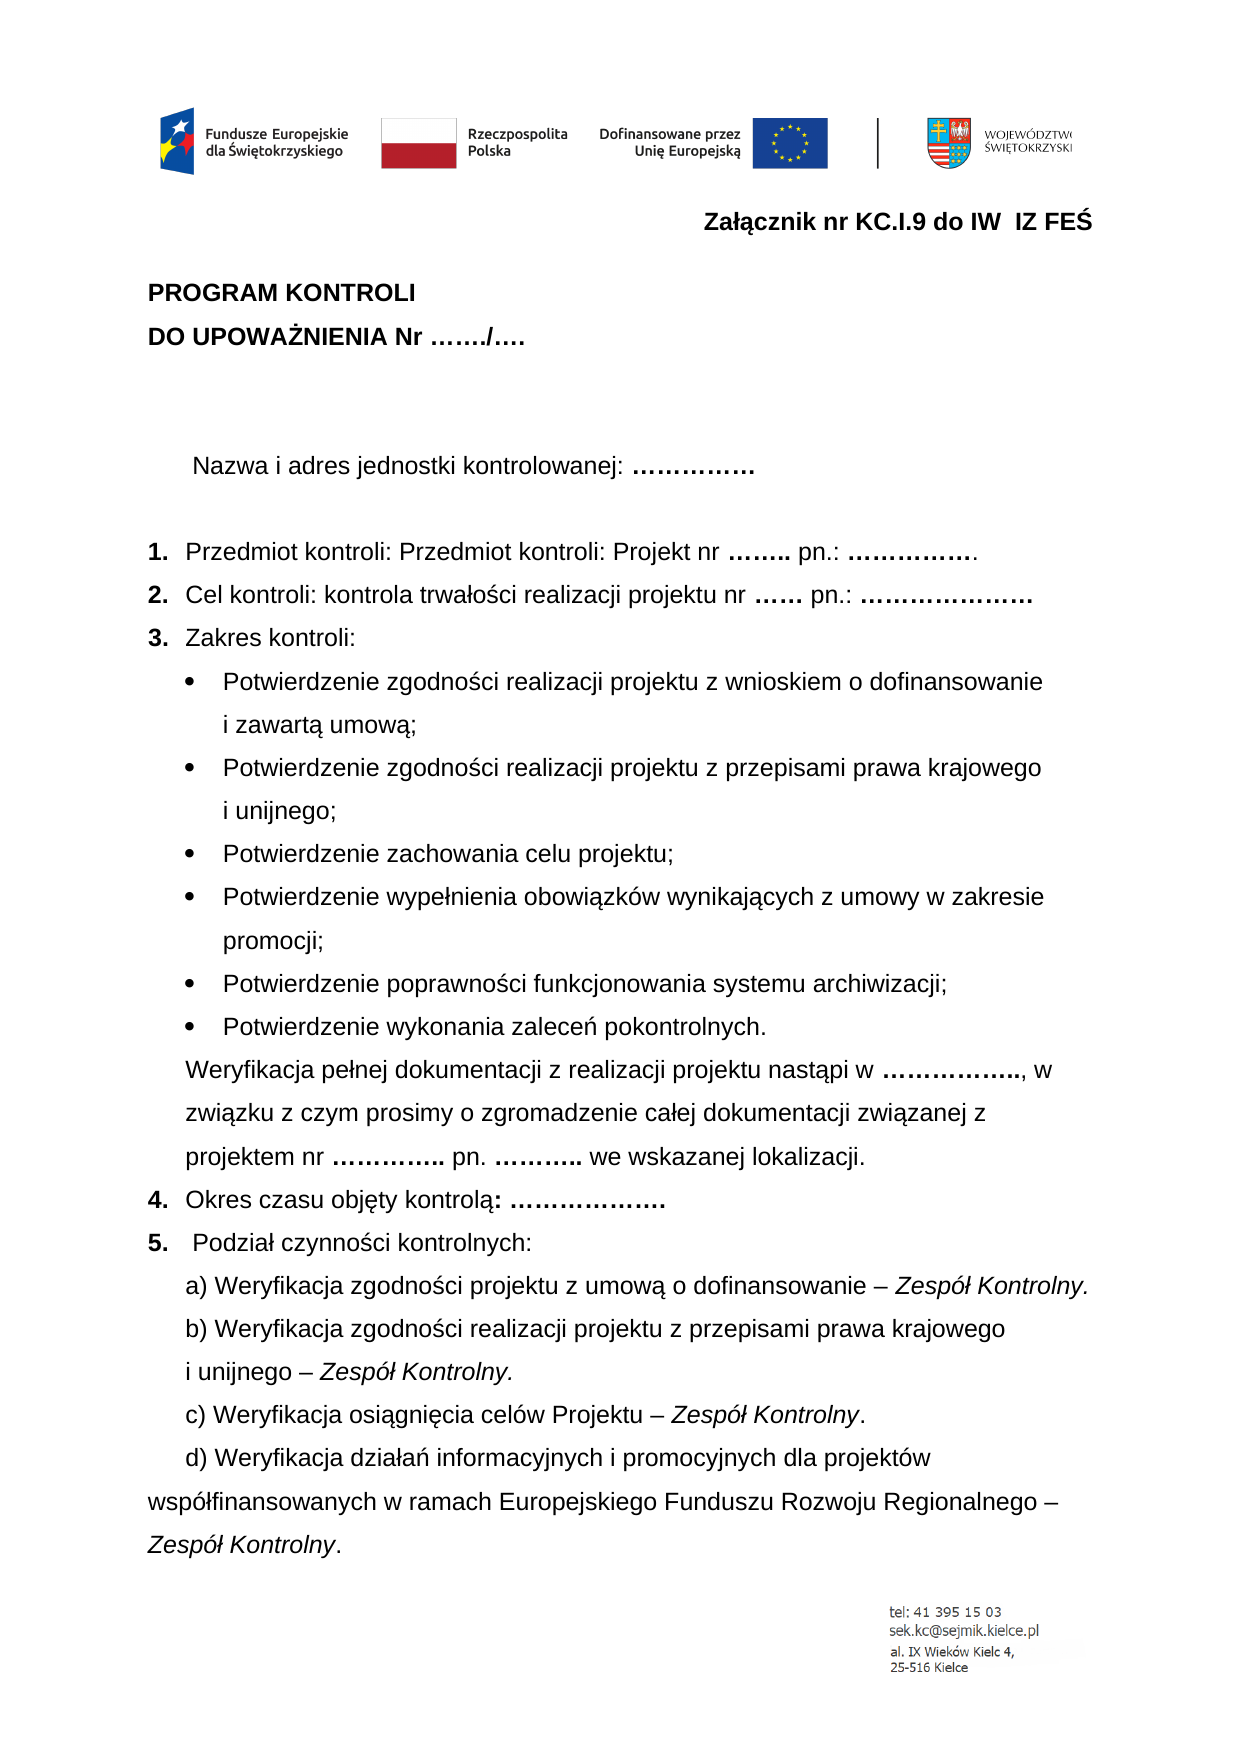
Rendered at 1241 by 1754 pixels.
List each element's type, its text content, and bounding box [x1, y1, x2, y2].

text Nazwa i adres jednostki kontrolowanej: …………… [192, 451, 1093, 479]
list Potwierdzenie zachowania celu projektu; [185, 839, 1093, 868]
picture [147, 104, 1072, 178]
list Cel kontroli: kontrola trwałości realizacji projektu nr …… pn.: ………………… [148, 580, 1093, 609]
text a) Weryfikacja zgodności projektu z umową o dofinansowanie – Zespół Kontrolny. [185, 1271, 1093, 1299]
picture [889, 1602, 1093, 1681]
text c) Weryfikacja osiągnięcia celów Projektu – Zespół Kontrolny. [185, 1400, 1093, 1429]
list Okres czasu objęty kontrolą: ………………. [148, 1184, 1093, 1213]
list Podział czynności kontrolnych: [148, 1228, 1093, 1256]
text Weryfikacja pełnej dokumentacji z realizacji projektu nastąpi w …………….., w związku z czym prosimy o zgromadzenie całej dokumentacji związanej z projektem nr ………….. pn. ……….. we wskazanej lokalizacji. [185, 1055, 1093, 1170]
text PROGRAM KONTROLI [148, 278, 1093, 307]
text b) Weryfikacja zgodności realizacji projektu z przepisami prawa krajowego i unijnego – Zespół Kontrolny. [185, 1314, 1093, 1386]
list Potwierdzenie poprawności funkcjonowania systemu archiwizacji; [185, 969, 1093, 998]
list Potwierdzenie zgodności realizacji projektu z wnioskiem o dofinansowanie i zawartą umową; [185, 666, 1093, 738]
text d) Weryfikacja działań informacyjnych i promocyjnych dla projektów współfinansowanych w ramach Europejskiego Funduszu Rozwoju Regionalnego – Zespół Kontrolny. [148, 1443, 1093, 1558]
list Przedmiot kontroli: Przedmiot kontroli: Projekt nr …….. pn.: ……………. [148, 537, 1093, 566]
text DO UPOWAŻNIENIA Nr ……./…. [148, 321, 1093, 350]
list Potwierdzenie wypełnienia obowiązków wynikających z umowy w zakresie promocji; [185, 882, 1093, 954]
list Potwierdzenie zgodności realizacji projektu z przepisami prawa krajowego i unijnego; [185, 753, 1093, 825]
list Potwierdzenie wykonania zaleceń pokontrolnych. [185, 1012, 1093, 1041]
list Zakres kontroli: [148, 623, 1093, 652]
